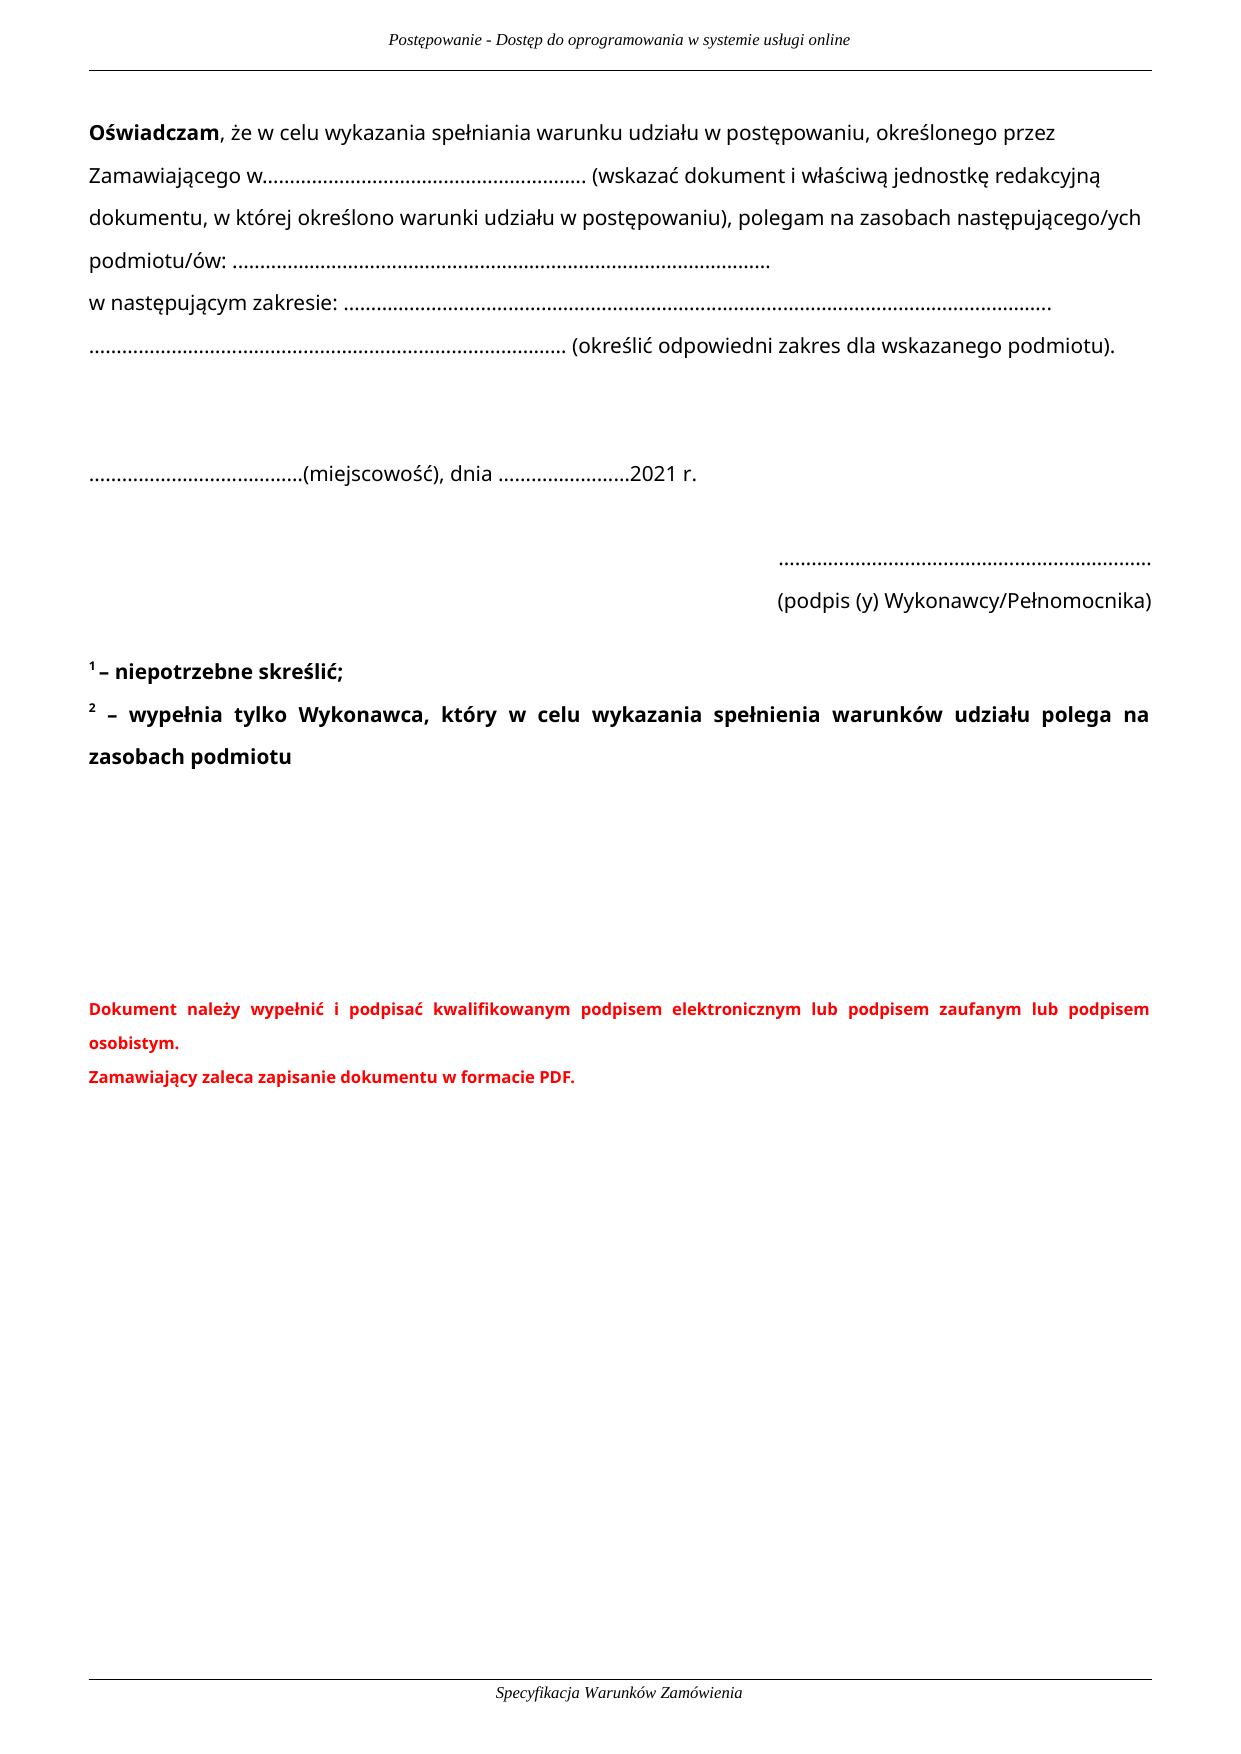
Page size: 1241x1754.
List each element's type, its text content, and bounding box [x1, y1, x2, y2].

text 2 – wypełnia tylko Wykonawca, który w celu wykazania spełnienia warunków udziału polega na zasobach podmiotu [89, 700, 1152, 771]
text ……………………………………..…………………… [89, 543, 1152, 572]
text …………………………………………………………………………… (określić odpowiedni zakres dla wskazanego podmiotu). [89, 331, 1152, 359]
text 1 – niepotrzebne skreślić; [89, 657, 1152, 686]
text Dokument należy wypełnić i podpisać kwalifikowanym podpisem elektronicznym lub podpisem zaufanym lub podpisem osobistym. [89, 998, 1152, 1055]
text Zamawiający zaleca zapisanie dokumentu w formacie PDF. [89, 1066, 1152, 1089]
text …………………………………(miejscowość), dnia ……………………2021 r. [89, 459, 1152, 487]
text Oświadczam, że w celu wykazania spełniania warunku udziału w postępowaniu, określonego przez Zamawiającego w………………………………………...……….. (wskazać dokument i właściwą jednostkę redakcyjną dokumentu, w której określono warunki udziału w postępowaniu), polegam na zasobach następującego/ych podmiotu/ów: ..…………………….………………………………………………..…………… [89, 118, 1152, 274]
text w następującym zakresie: …………………………………………………………..…………………………………………..……….. [89, 288, 1152, 317]
text (podpis (y) Wykonawcy/Pełnomocnika) [89, 586, 1152, 614]
